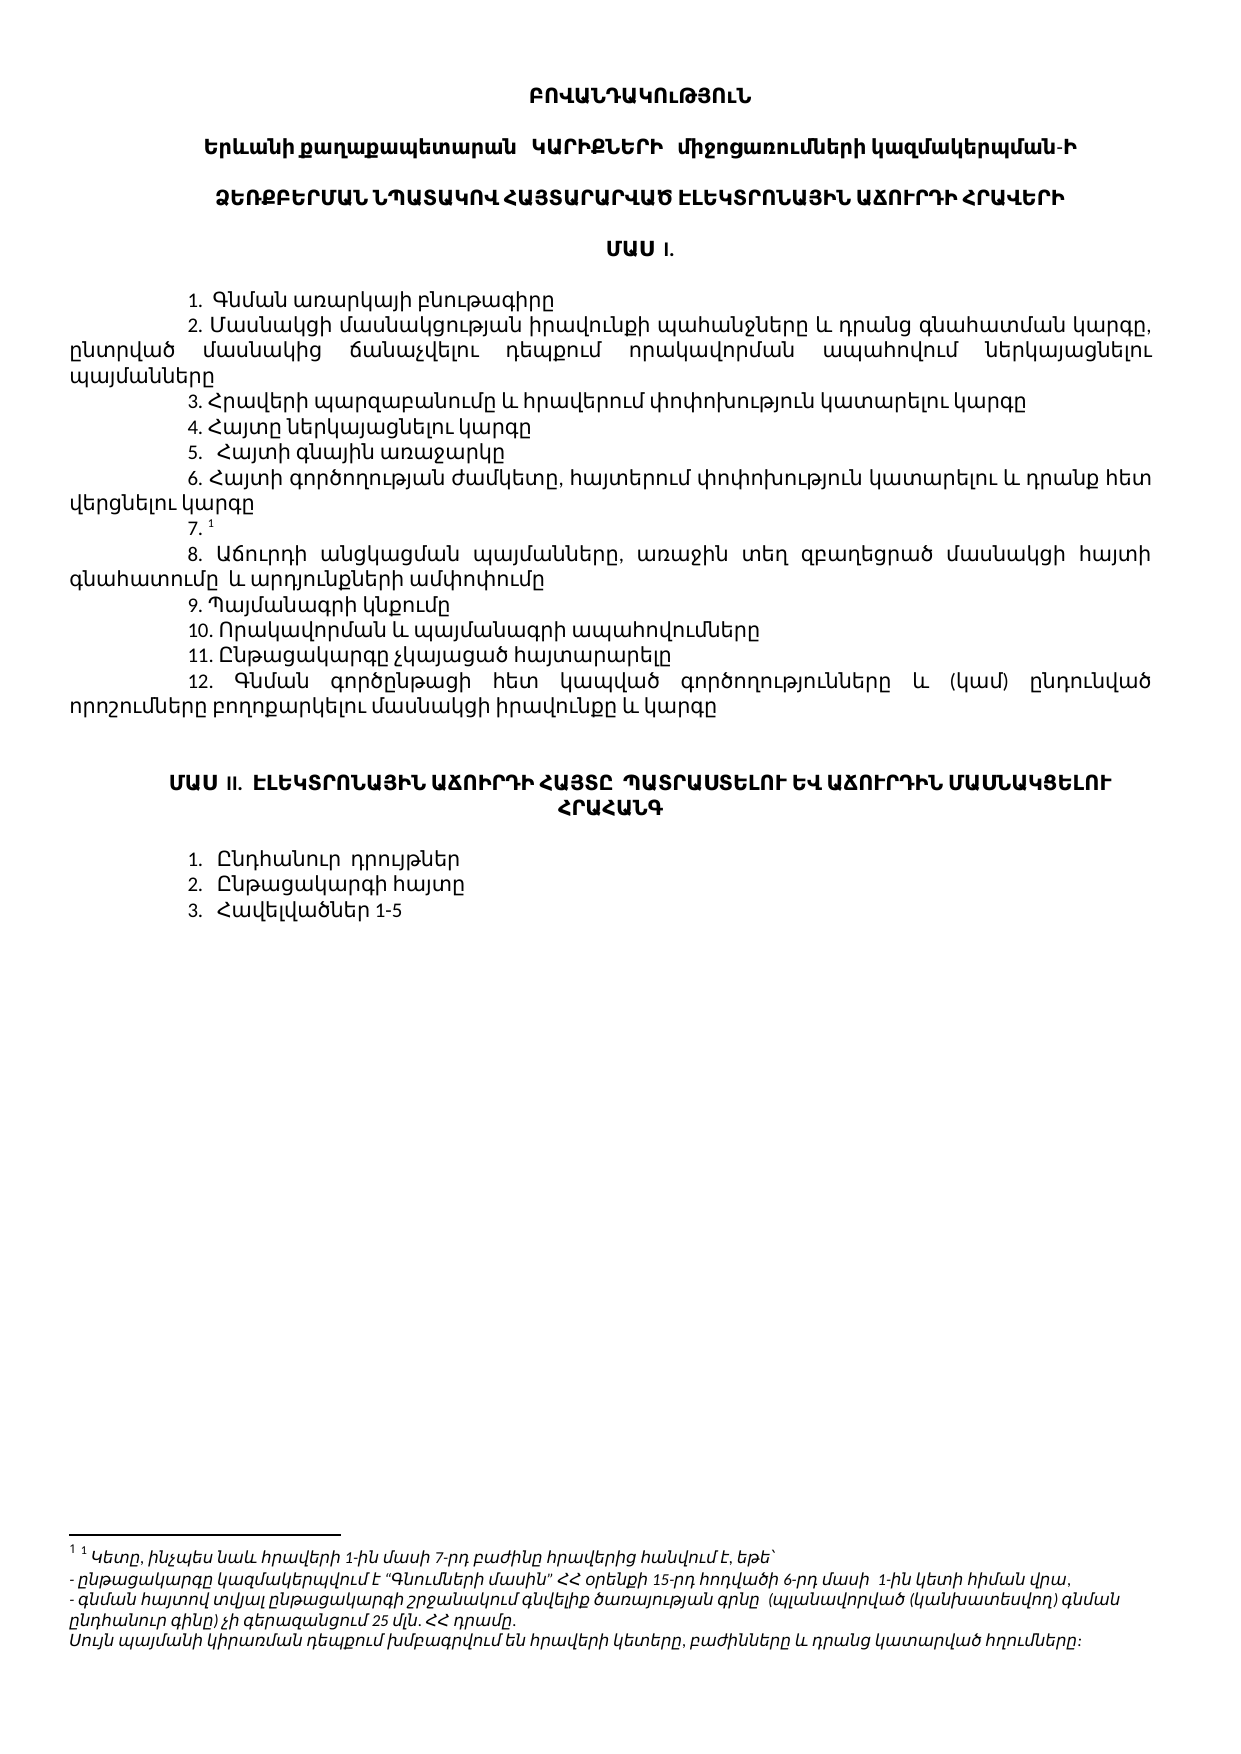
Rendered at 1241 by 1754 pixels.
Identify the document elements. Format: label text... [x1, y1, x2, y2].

text ՄԱՍ I. [69, 236, 1152, 261]
text 11. Ընթացակարգը չկայացած հայտարարելը [69, 643, 1152, 668]
text ԲՈՎԱՆԴԱԿՈւԹՅՈւՆ [69, 83, 1152, 109]
text 3. Հավելվածներ 1-5 [69, 897, 1152, 922]
text 1. Գնման առարկայի բնութագիրը [69, 287, 1152, 312]
text Երևանի քաղաքապետարան ԿԱՐԻՔՆԵՐԻ միջոցառումների կազմակերպման-Ի [69, 134, 1152, 160]
text 5. Հայտի գնային առաջարկը [69, 439, 1152, 465]
text 2. Մասնակցի մասնակցության իրավունքի պահանջները և դրանց գնահատման կարգը, ընտրված մասնակից ճանաչվելու դեպքում որակավորման ապահովում ներկայացնելու պայմանները [69, 312, 1152, 388]
text 2. Ընթացակարգի հայտը [69, 871, 1152, 897]
text 12. Գնման գործընթացի հետ կապված գործողությունները և (կամ) ընդունված որոշումները բողոքարկելու մասնակցի իրավունքը և կարգը [69, 668, 1152, 719]
text 3. Հրավերի պարզաբանումը և հրավերում փոփոխություն կատարելու կարգը [69, 388, 1152, 414]
text 6. Հայտի գործողության ժամկետը, հայտերում փոփոխություն կատարելու և դրանք հետ վերցնելու կարգը [69, 465, 1152, 516]
text 8. Աճուրդի անցկացման պայմանները, առաջին տեղ զբաղեցրած մասնակցի հայտի գնահատումը և արդյունքների ամփոփումը [69, 541, 1152, 592]
text ՁԵՌՔԲԵՐՄԱՆ ՆՊԱՏԱԿՈՎ ՀԱՅՏԱՐԱՐՎԱԾ ԷԼԵԿՏՐՈՆԱՅԻՆ ԱՃՈՒՐԴԻ ՀՐԱՎԵՐԻ [69, 185, 1152, 211]
text 9. Պայմանագրի կնքումը [69, 592, 1152, 617]
text 1. Ընդհանուր դրույթներ [69, 846, 1152, 871]
text ՄԱՍ II. ԷԼԵԿՏՐՈՆԱՅԻՆ ԱՃՈԻՐԴԻ ՀԱՅՏԸ ՊԱՏՐԱՍՏԵԼՈՒ ԵՎ ԱՃՈՒՐԴԻՆ ՄԱՍՆԱԿՑԵԼՈՒ ՀՐԱՀԱՆԳ [69, 770, 1152, 821]
text 10. Որակավորման և պայմանագրի ապահովումները [69, 617, 1152, 643]
text 7. [69, 516, 1152, 541]
text 4. Հայտը ներկայացնելու կարգը [69, 414, 1152, 439]
